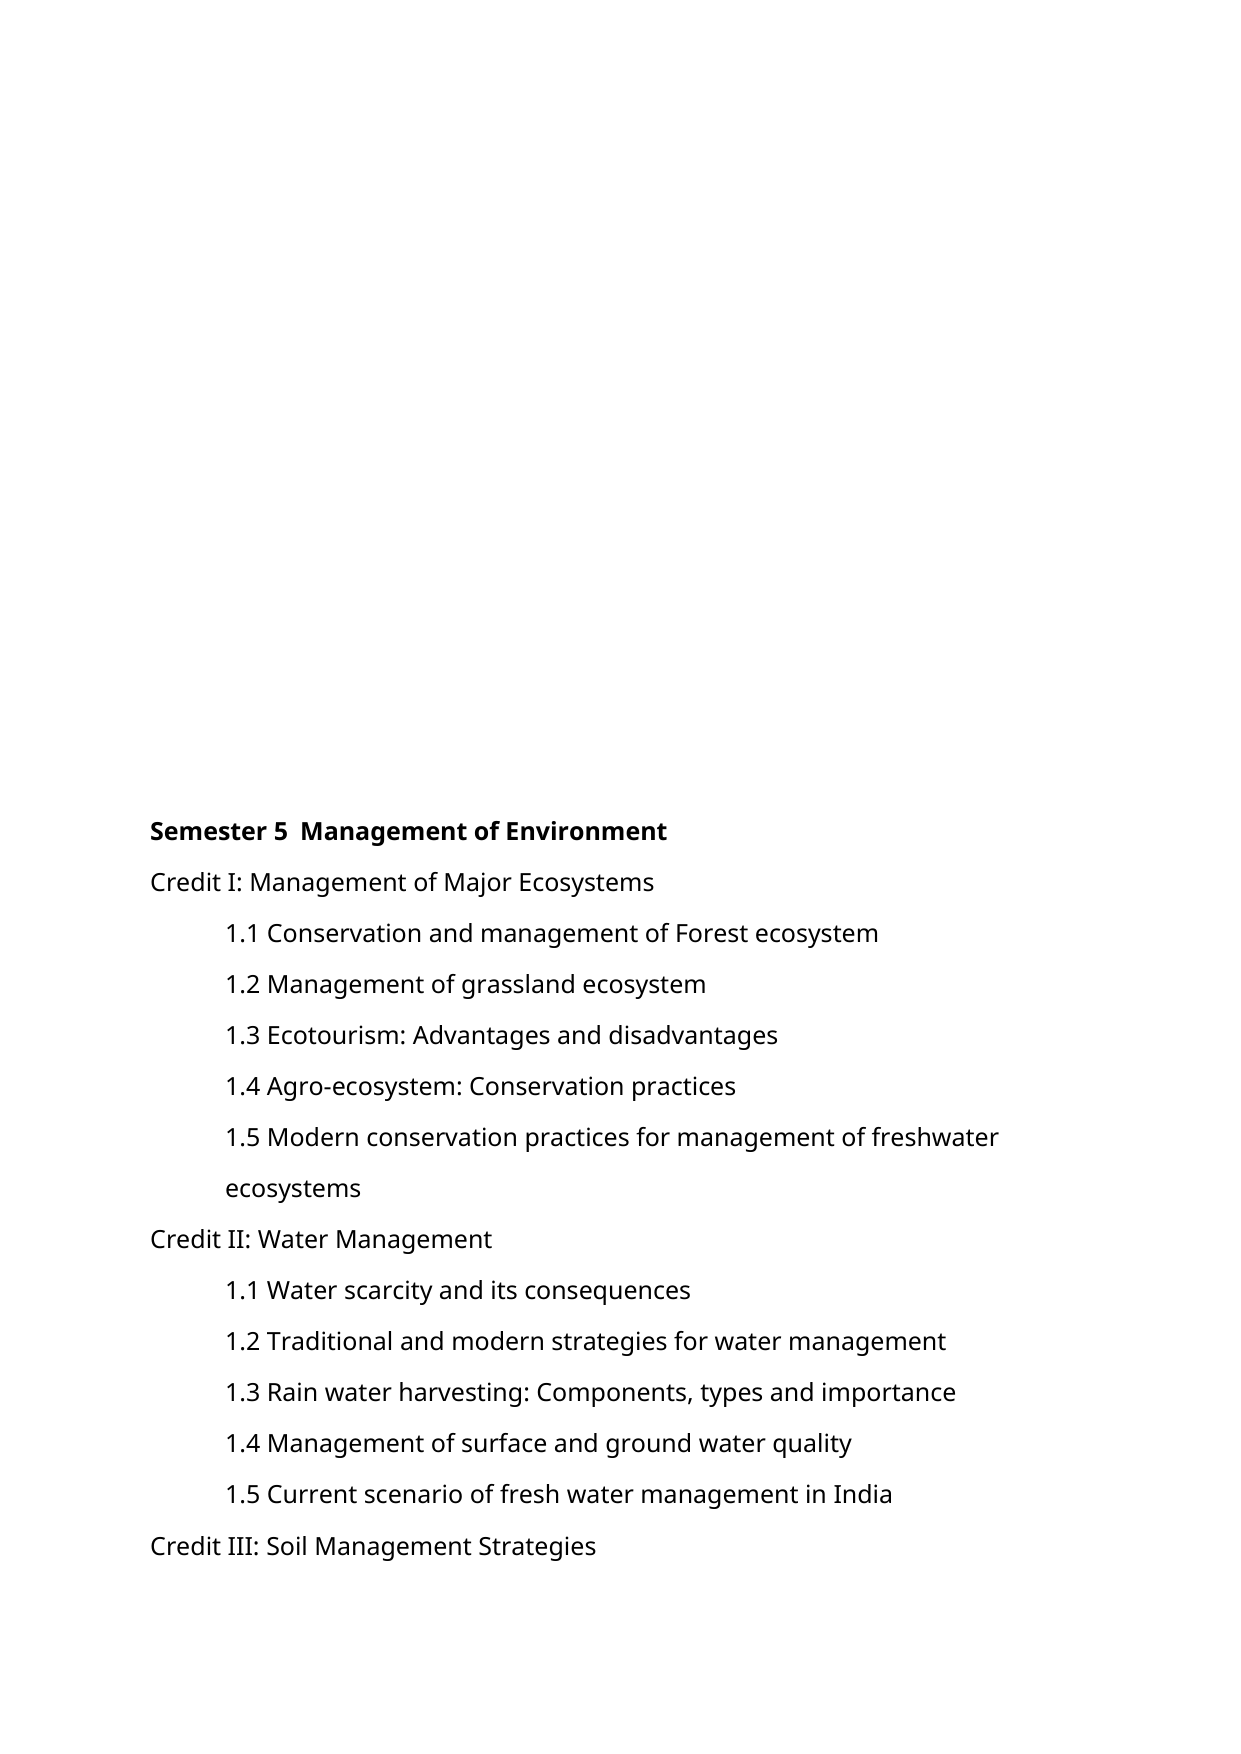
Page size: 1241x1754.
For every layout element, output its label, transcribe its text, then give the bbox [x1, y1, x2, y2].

text 1.4 Agro-ecosystem: Conservation practices [225, 1069, 1090, 1103]
text 1.1 Conservation and management of Forest ecosystem [150, 916, 1090, 950]
text 1.4 Management of surface and ground water quality [150, 1426, 1090, 1460]
text 1.3 Rain water harvesting: Components, types and importance [150, 1375, 1090, 1409]
text 1.2 Traditional and modern strategies for water management [150, 1324, 1090, 1358]
text 1.1 Water scarcity and its consequences [225, 1273, 1090, 1307]
text Credit III: Soil Management Strategies [150, 1528, 1090, 1562]
text Credit II: Water Management [150, 1222, 1090, 1256]
text Semester 5 Management of Environment [150, 813, 1090, 848]
text 1.5 Current scenario of fresh water management in India [150, 1477, 1090, 1511]
text 1.5 Modern conservation practices for management of freshwater ecosystems [225, 1120, 1090, 1205]
text Credit I: Management of Major Ecosystems [150, 864, 1090, 899]
text 1.3 Ecotourism: Advantages and disadvantages [150, 1018, 1090, 1052]
text 1.2 Management of grassland ecosystem [225, 967, 1090, 1001]
